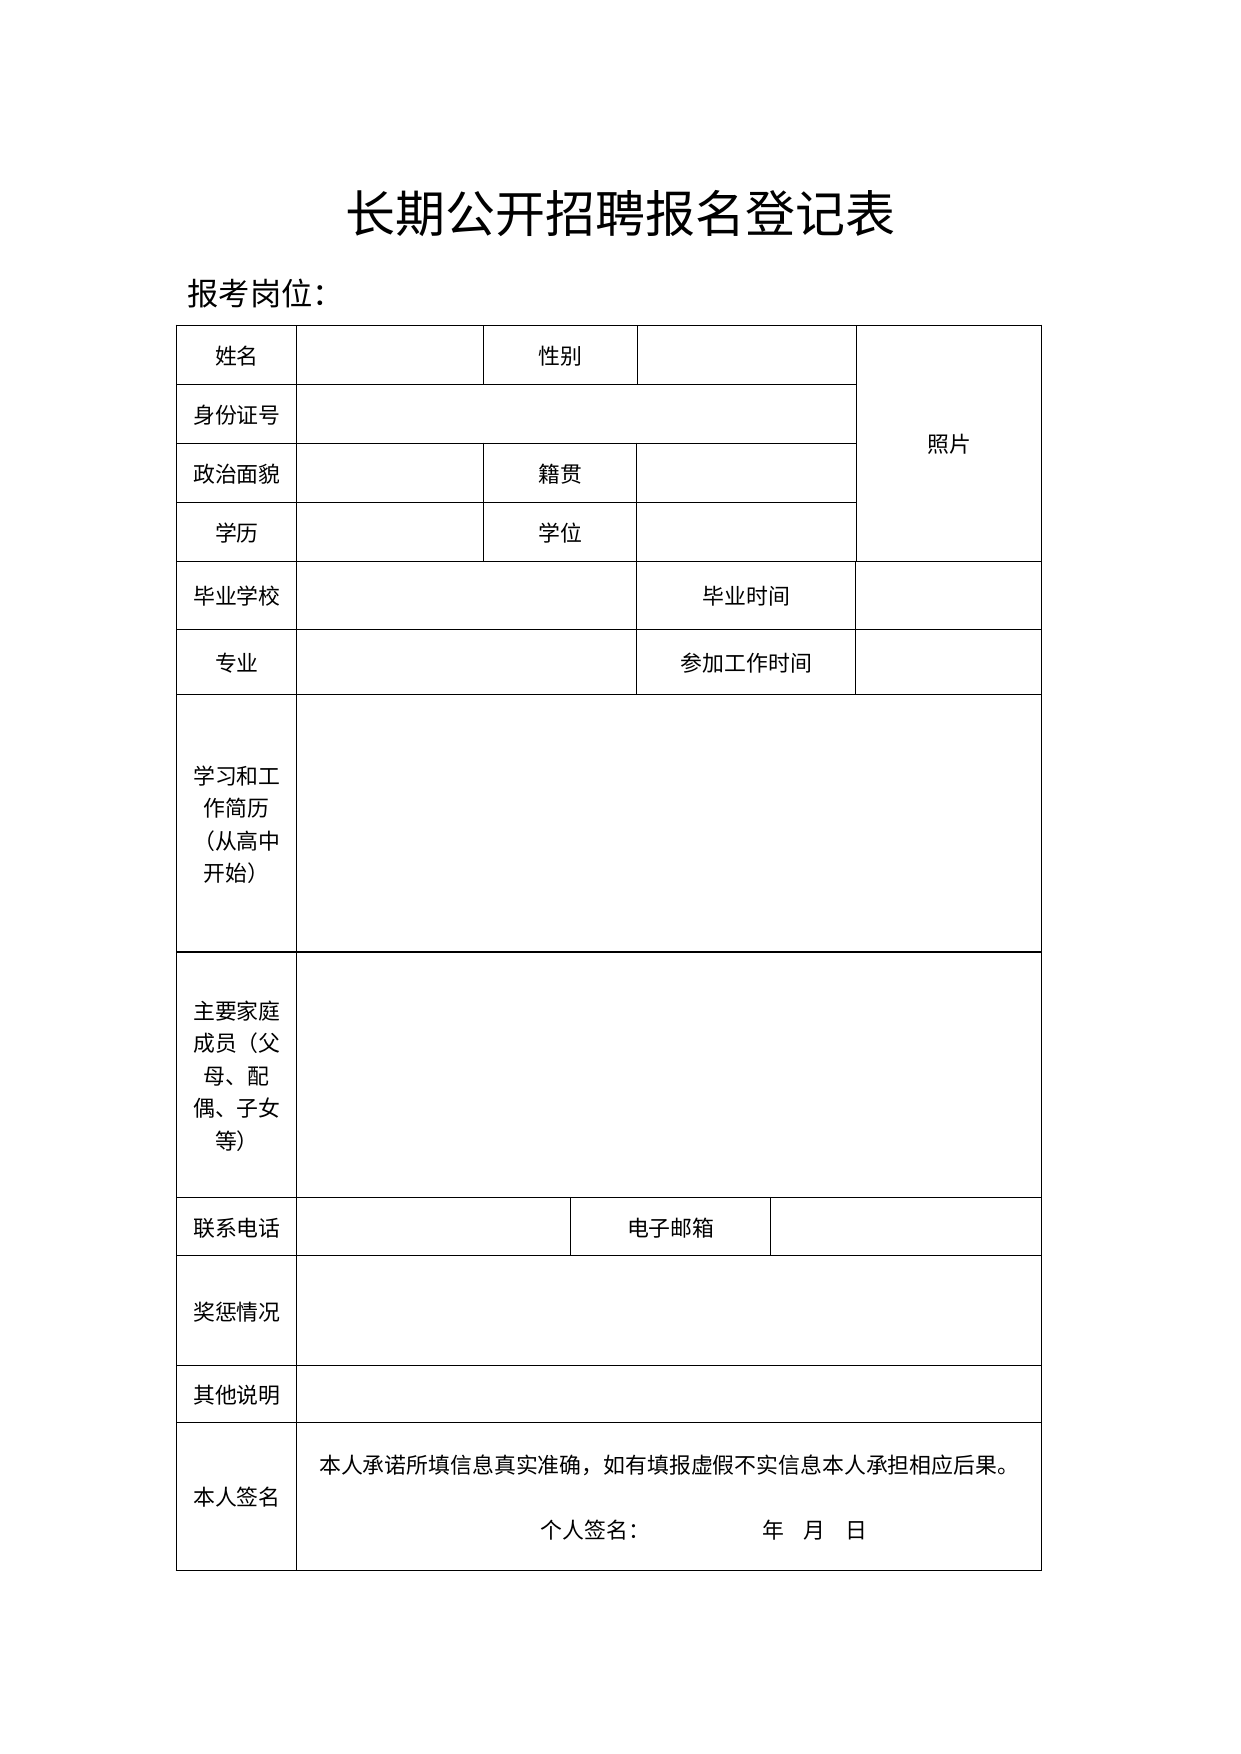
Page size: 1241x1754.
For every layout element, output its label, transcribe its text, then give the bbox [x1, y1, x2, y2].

table_cell [297, 695, 1041, 951]
table_cell [297, 562, 636, 628]
table_cell 学习和工作简历（从高中开始） [177, 695, 296, 951]
table_header [638, 326, 856, 383]
table_cell [297, 630, 636, 694]
table_header 性别 [484, 326, 637, 383]
table_cell 电子邮箱 [571, 1198, 770, 1255]
table_header [297, 326, 483, 383]
table_cell 身份证号 [177, 385, 296, 443]
table_cell 参加工作时间 [637, 630, 855, 694]
table_cell [637, 503, 856, 561]
table_cell [771, 1198, 1041, 1255]
table_header 姓名 [177, 326, 296, 383]
table_cell [856, 562, 1041, 628]
table_cell 政治面貌 [177, 444, 296, 502]
table_cell 奖惩情况 [177, 1256, 296, 1364]
table_cell [637, 444, 856, 502]
table_cell 毕业学校 [177, 562, 296, 628]
table_cell [297, 444, 483, 502]
table_cell 其他说明 [177, 1366, 296, 1422]
table_cell [856, 630, 1041, 694]
table_cell 学历 [177, 503, 296, 561]
table_cell [297, 1256, 1041, 1364]
table_cell [297, 953, 1041, 1197]
text 报考岗位： [187, 259, 1053, 324]
text 长期公开招聘报名登记表 [187, 162, 1053, 259]
table_cell 籍贯 [484, 444, 636, 502]
table_cell [297, 503, 483, 561]
table_cell 学位 [484, 503, 636, 561]
table_cell 专业 [177, 630, 296, 694]
table_header 照片 [857, 326, 1041, 561]
table_cell 主要家庭成员（父母、配偶、子女等） [177, 953, 296, 1197]
table_cell 本人签名 [177, 1423, 296, 1570]
table_cell [297, 385, 856, 443]
table_cell [297, 1198, 570, 1255]
table_cell 本人承诺所填信息真实准确，如有填报虚假不实信息本人承担相应后果。 个人签名： 年 月 日 [297, 1423, 1041, 1570]
table_cell [297, 1366, 1041, 1422]
table_cell 毕业时间 [637, 562, 855, 628]
table_cell 联系电话 [177, 1198, 296, 1255]
